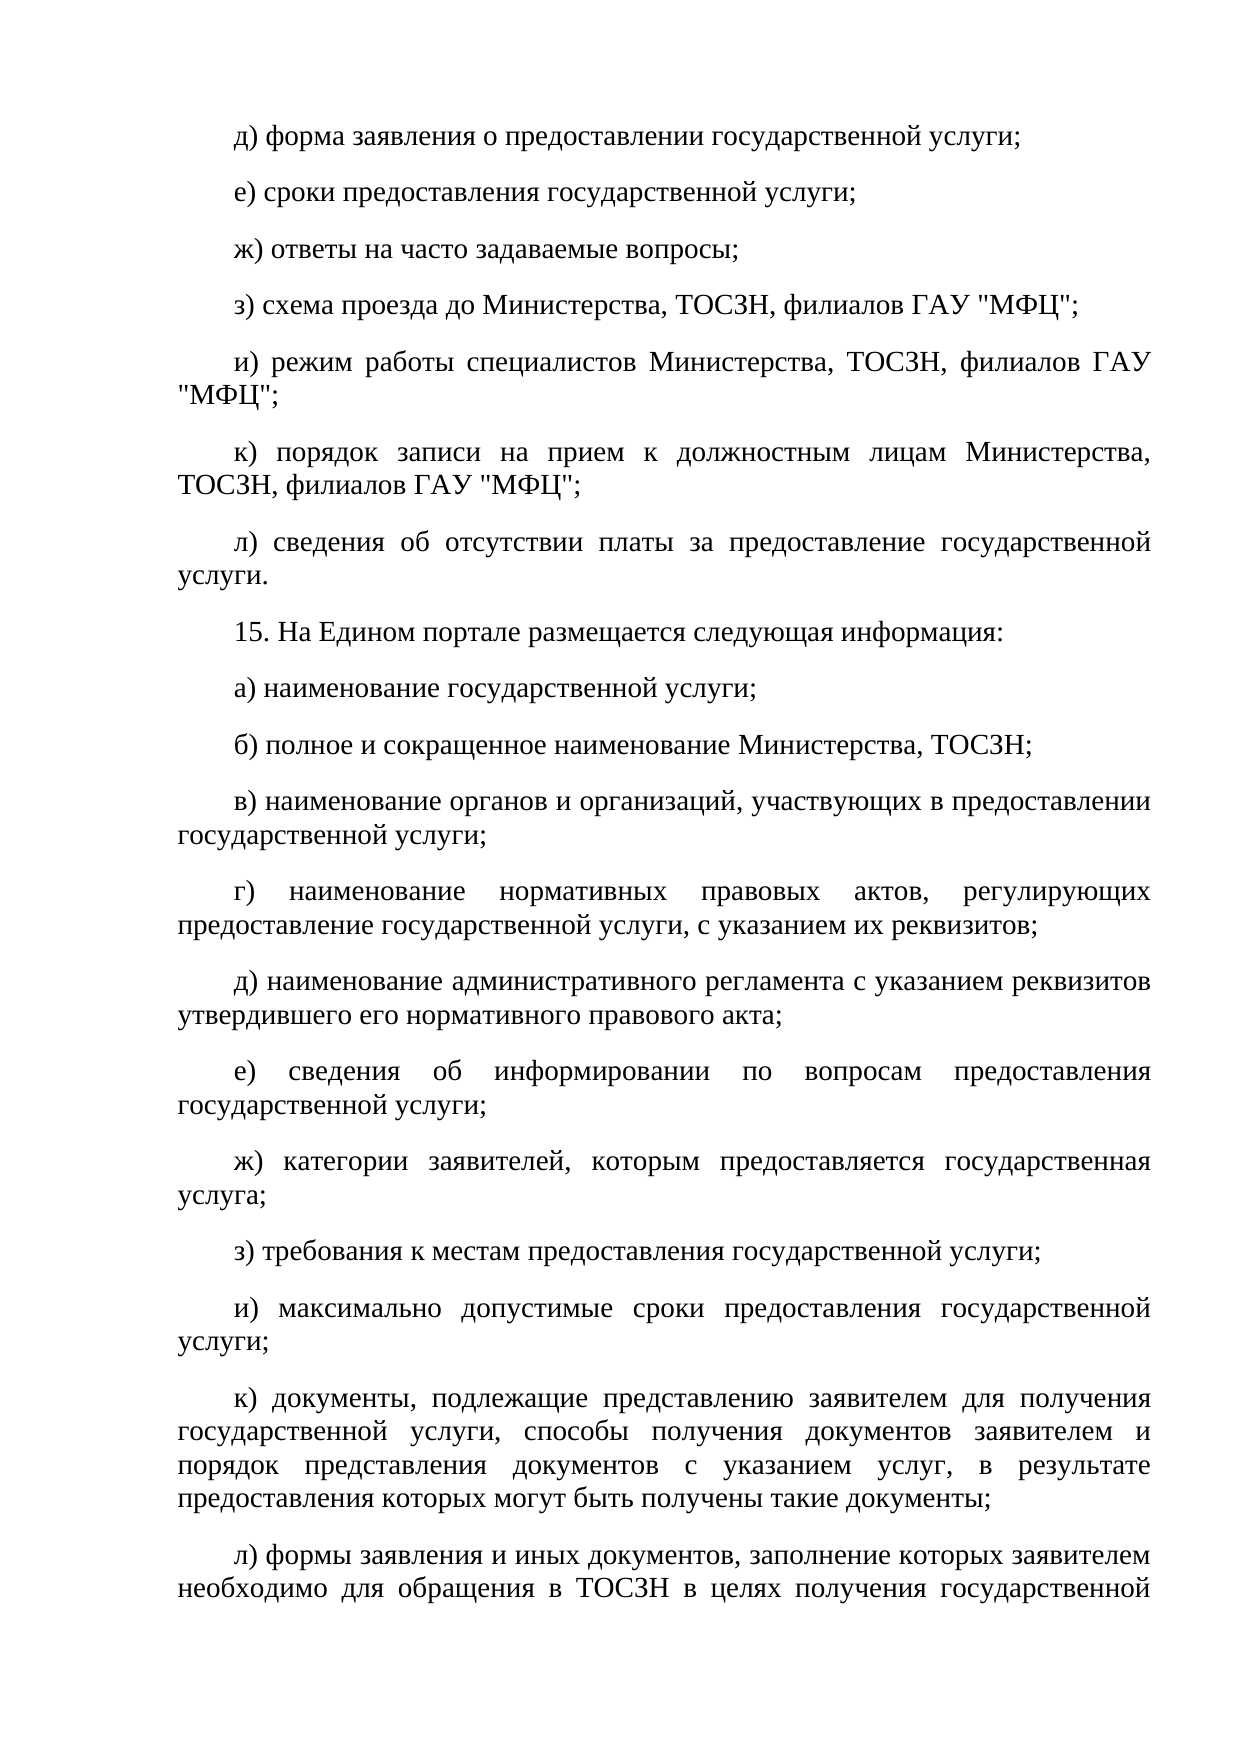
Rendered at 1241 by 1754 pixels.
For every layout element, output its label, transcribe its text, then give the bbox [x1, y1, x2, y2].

text б) полное и сокращенное наименование Министерства, ТОСЗН; [177, 727, 1152, 760]
text г) наименование нормативных правовых актов, регулирующих предоставление государственной услуги, с указанием их реквизитов; [177, 873, 1152, 940]
text к) порядок записи на прием к должностным лицам Министерства, ТОСЗН, филиалов ГАУ "МФЦ"; [177, 434, 1152, 501]
text и) максимально допустимые сроки предоставления государственной услуги; [177, 1290, 1152, 1357]
text ж) категории заявителей, которым предоставляется государственная услуга; [177, 1143, 1152, 1210]
text д) форма заявления о предоставлении государственной услуги; [177, 118, 1152, 152]
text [177, 1537, 1152, 1604]
text ж) ответы на часто задаваемые вопросы; [177, 231, 1152, 264]
text е) сроки предоставления государственной услуги; [177, 174, 1152, 208]
text л) сведения об отсутствии платы за предоставление государственной услуги. [177, 524, 1152, 591]
text з) схема проезда до Министерства, ТОСЗН, филиалов ГАУ "МФЦ"; [177, 287, 1152, 321]
text и) режим работы специалистов Министерства, ТОСЗН, филиалов ГАУ "МФЦ"; [177, 344, 1152, 411]
text в) наименование органов и организаций, участвующих в предоставлении государственной услуги; [177, 783, 1152, 850]
text д) наименование административного регламента с указанием реквизитов утвердившего его нормативного правового акта; [177, 963, 1152, 1030]
text а) наименование государственной услуги; [177, 670, 1152, 704]
text е) сведения об информировании по вопросам предоставления государственной услуги; [177, 1053, 1152, 1120]
text к) документы, подлежащие представлению заявителем для получения государственной услуги, способы получения документов заявителем и порядок представления документов с указанием услуг, в результате предоставления которых могут быть получены такие документы; [177, 1380, 1152, 1514]
text з) требования к местам предоставления государственной услуги; [177, 1233, 1152, 1267]
text 15. На Едином портале размещается следующая информация: [177, 614, 1152, 647]
